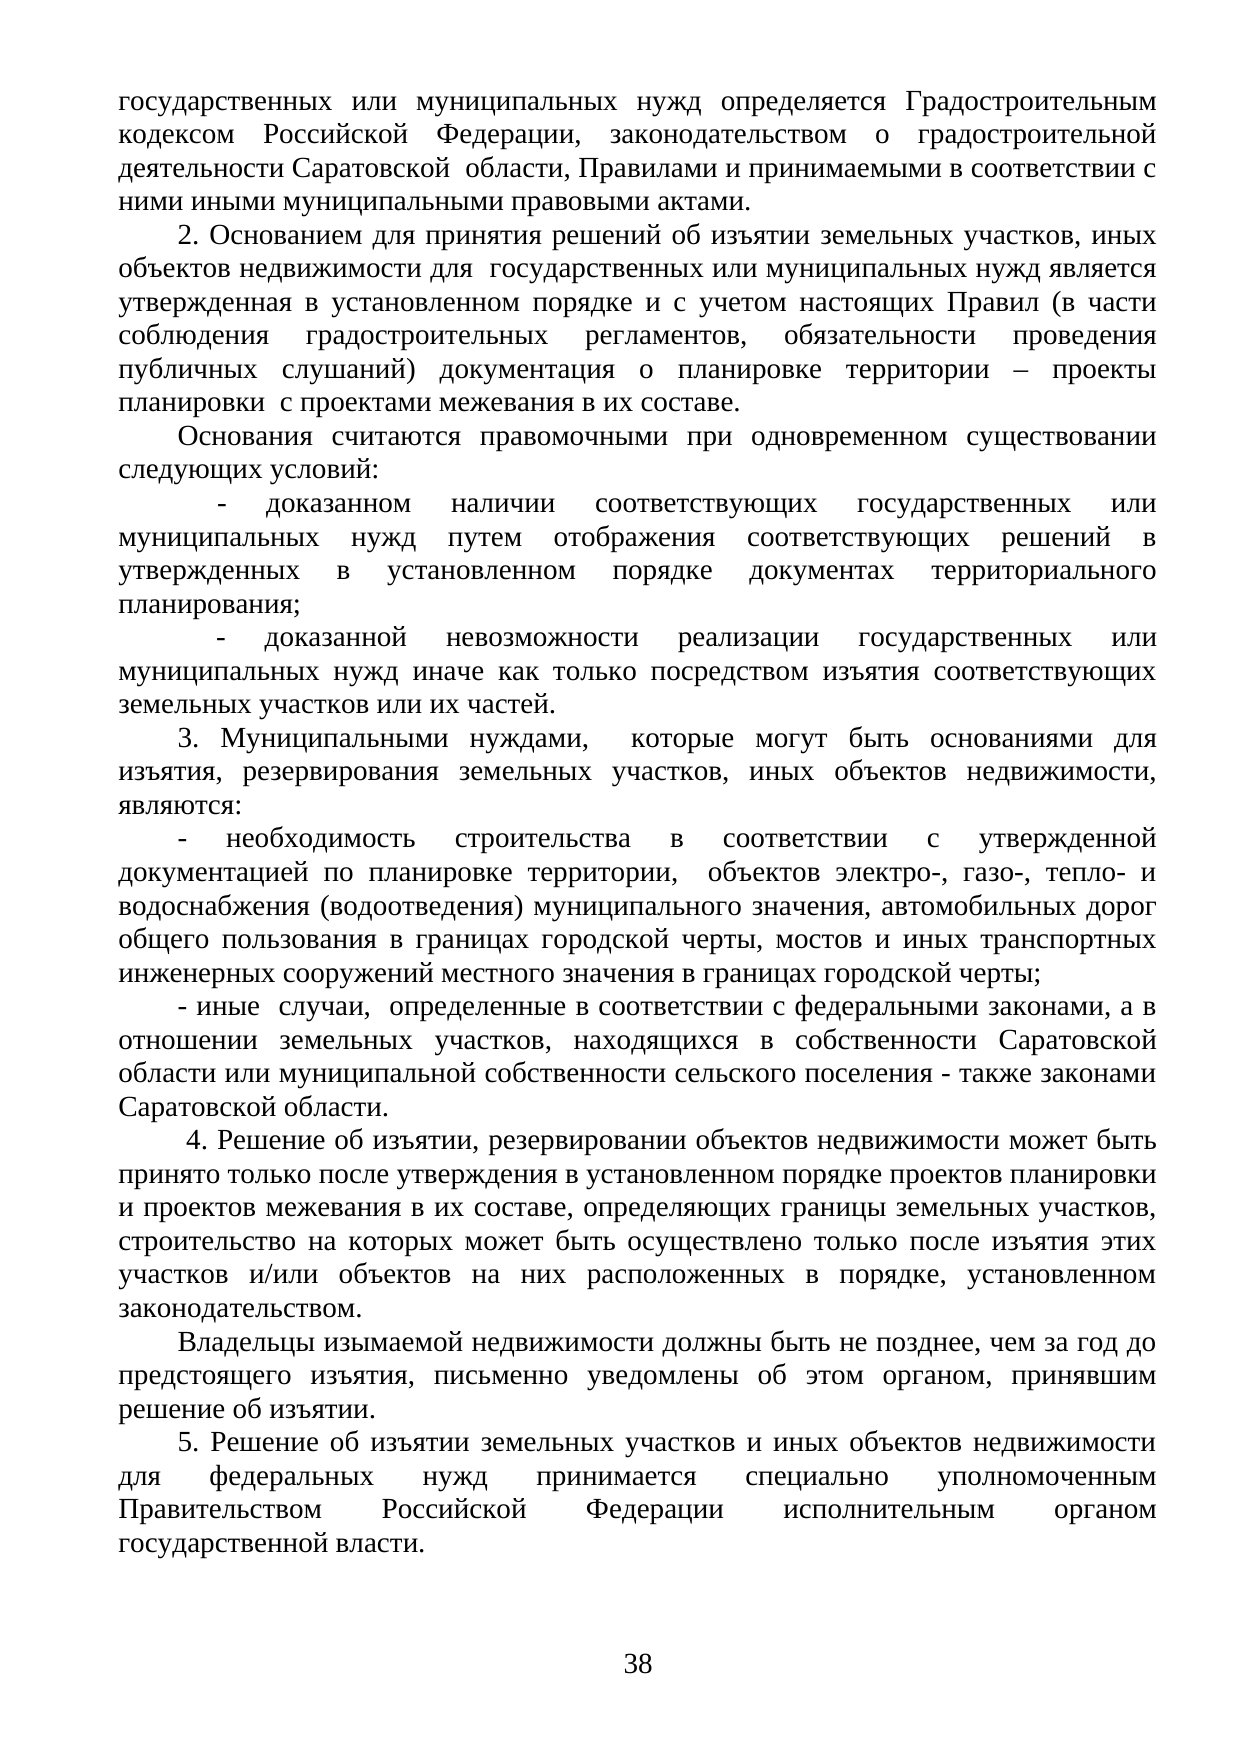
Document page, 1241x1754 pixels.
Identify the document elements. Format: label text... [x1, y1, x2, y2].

text - доказанной невозможности реализации государственных или муниципальных нужд иначе как только посредством изъятия соответствующих земельных участков или их частей. [118, 619, 1157, 720]
text - иные случаи, определенные в соответствии с федеральными законами, а в отношении земельных участков, находящихся в собственности Саратовской области или муниципальной собственности сельского поселения - также законами Саратовской области. [118, 988, 1157, 1122]
text 2. Основанием для принятия решений об изъятии земельных участков, иных объектов недвижимости для государственных или муниципальных нужд является утвержденная в установленном порядке и с учетом настоящих Правил (в части соблюдения градостроительных регламентов, обязательности проведения публичных слушаний) документация о планировке территории – проекты планировки с проектами межевания в их составе. [118, 217, 1157, 418]
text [118, 83, 1157, 217]
text 4. Решение об изъятии, резервировании объектов недвижимости может быть принято только после утверждения в установленном порядке проектов планировки и проектов межевания в их составе, определяющих границы земельных участков, строительство на которых может быть осуществлено только после изъятия этих участков и/или объектов на них расположенных в порядке, установленном законодательством. [118, 1122, 1157, 1324]
text - доказанном наличии соответствующих государственных или муниципальных нужд путем отображения соответствующих решений в утвержденных в установленном порядке документах территориального планирования; [118, 485, 1157, 619]
text Основания считаются правомочными при одновременном существовании следующих условий: [118, 418, 1157, 485]
text Владельцы изымаемой недвижимости должны быть не позднее, чем за год до предстоящего изъятия, письменно уведомлены об этом органом, принявшим решение об изъятии. [118, 1324, 1157, 1424]
text 3. Муниципальными нуждами, которые могут быть основаниями для изъятия, резервирования земельных участков, иных объектов недвижимости, являются: [118, 720, 1157, 821]
text - необходимость строительства в соответствии с утвержденной документацией по планировке территории, объектов электро-, газо-, тепло- и водоснабжения (водоотведения) муниципального значения, автомобильных дорог общего пользования в границах городской черты, мостов и иных транспортных инженерных сооружений местного значения в границах городской черты; [118, 821, 1157, 988]
text 5. Решение об изъятии земельных участков и иных объектов недвижимости для федеральных нужд принимается специально уполномоченным Правительством Российской Федерации исполнительным органом государственной власти. [118, 1424, 1157, 1558]
